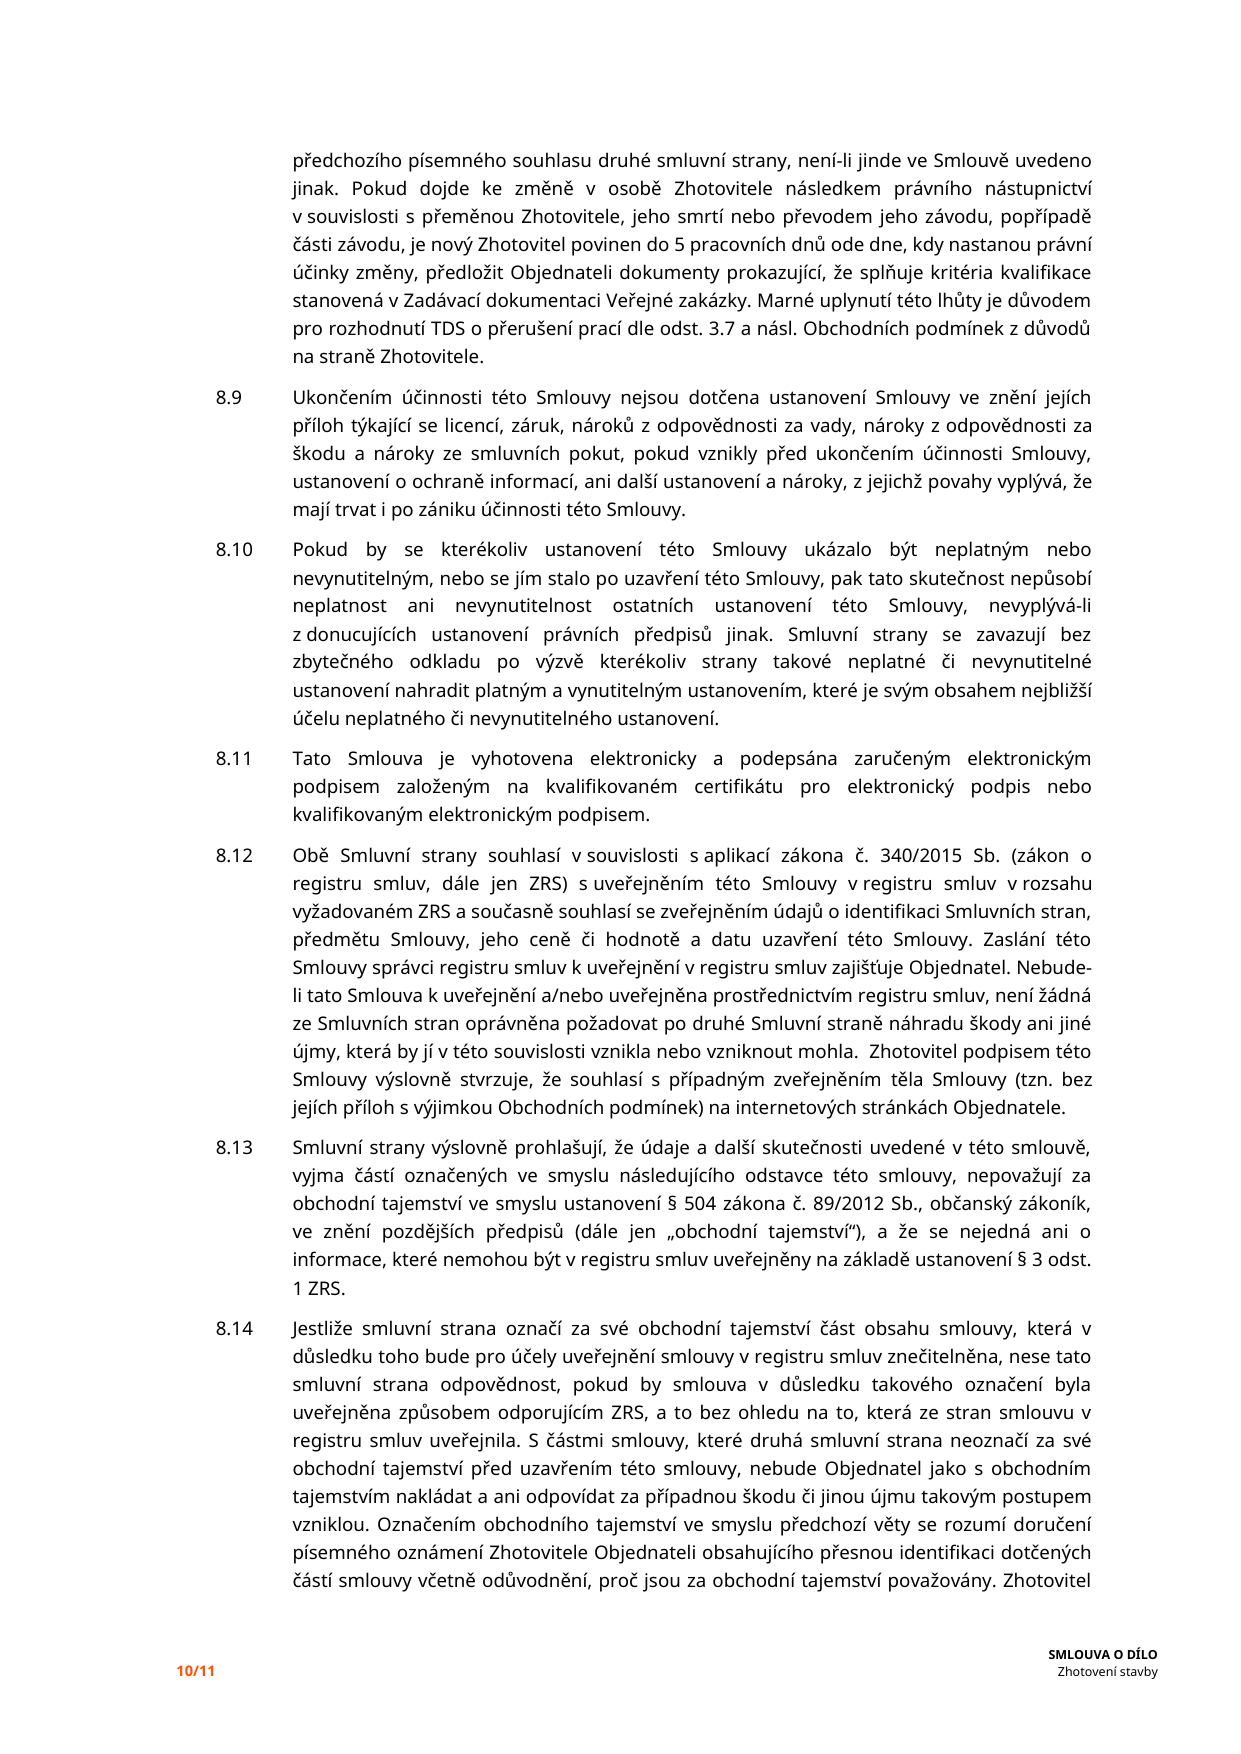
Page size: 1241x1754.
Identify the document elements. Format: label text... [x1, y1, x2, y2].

text Smluvní strany výslovně prohlašují, že údaje a další skutečnosti uvedené v této smlouvě, vyjma částí označených ve smyslu následujícího odstavce této smlouvy, nepovažují za obchodní tajemství ve smyslu ustanovení § 504 zákona č. 89/2012 Sb., občanský zákoník, ve znění pozdějších předpisů (dále jen „obchodní tajemství“), a že se nejedná ani o informace, které nemohou být v registru smluv uveřejněny na základě ustanovení § 3 odst. 1 ZRS. [216, 1135, 1093, 1300]
text Ukončením účinnosti této Smlouvy nejsou dotčena ustanovení Smlouvy ve znění jejích příloh týkající se licencí, záruk, nároků z odpovědnosti za vady, nároky z odpovědnosti za škodu a nároky ze smluvních pokut, pokud vznikly před ukončením účinnosti Smlouvy, ustanovení o ochraně informací, ani další ustanovení a nároky, z jejichž povahy vyplývá, že mají trvat i po zániku účinnosti této Smlouvy. [216, 384, 1093, 522]
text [216, 147, 1093, 369]
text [216, 1315, 1093, 1593]
text Tato Smlouva je vyhotovena elektronicky a podepsána zaručeným elektronickým podpisem založeným na kvalifikovaném certifikátu pro elektronický podpis nebo kvalifikovaným elektronickým podpisem. [216, 745, 1093, 827]
text Pokud by se kterékoliv ustanovení této Smlouvy ukázalo být neplatným nebo nevynutitelným, nebo se jím stalo po uzavření této Smlouvy, pak tato skutečnost nepůsobí neplatnost ani nevynutitelnost ostatních ustanovení této Smlouvy, nevyplývá-li z donucujících ustanovení právních předpisů jinak. Smluvní strany se zavazují bez zbytečného odkladu po výzvě kterékoliv strany takové neplatné či nevynutitelné ustanovení nahradit platným a vynutitelným ustanovením, které je svým obsahem nejbližší účelu neplatného či nevynutitelného ustanovení. [216, 537, 1093, 730]
text Obě Smluvní strany souhlasí v souvislosti s aplikací zákona č. 340/2015 Sb. (zákon o registru smluv, dále jen ZRS) s uveřejněním této Smlouvy v registru smluv v rozsahu vyžadovaném ZRS a současně souhlasí se zveřejněním údajů o identifikaci Smluvních stran, předmětu Smlouvy, jeho ceně či hodnotě a datu uzavření této Smlouvy. Zaslání této Smlouvy správci registru smluv k uveřejnění v registru smluv zajišťuje Objednatel. Nebude-li tato Smlouva k uveřejnění a/nebo uveřejněna prostřednictvím registru smluv, není žádná ze Smluvních stran oprávněna požadovat po druhé Smluvní straně náhradu škody ani jiné újmy, která by jí v této souvislosti vznikla nebo vzniknout mohla. Zhotovitel podpisem této Smlouvy výslovně stvrzuje, že souhlasí s případným zveřejněním těla Smlouvy (tzn. bez jejích příloh s výjimkou Obchodních podmínek) na internetových stránkách Objednatele. [216, 842, 1093, 1120]
